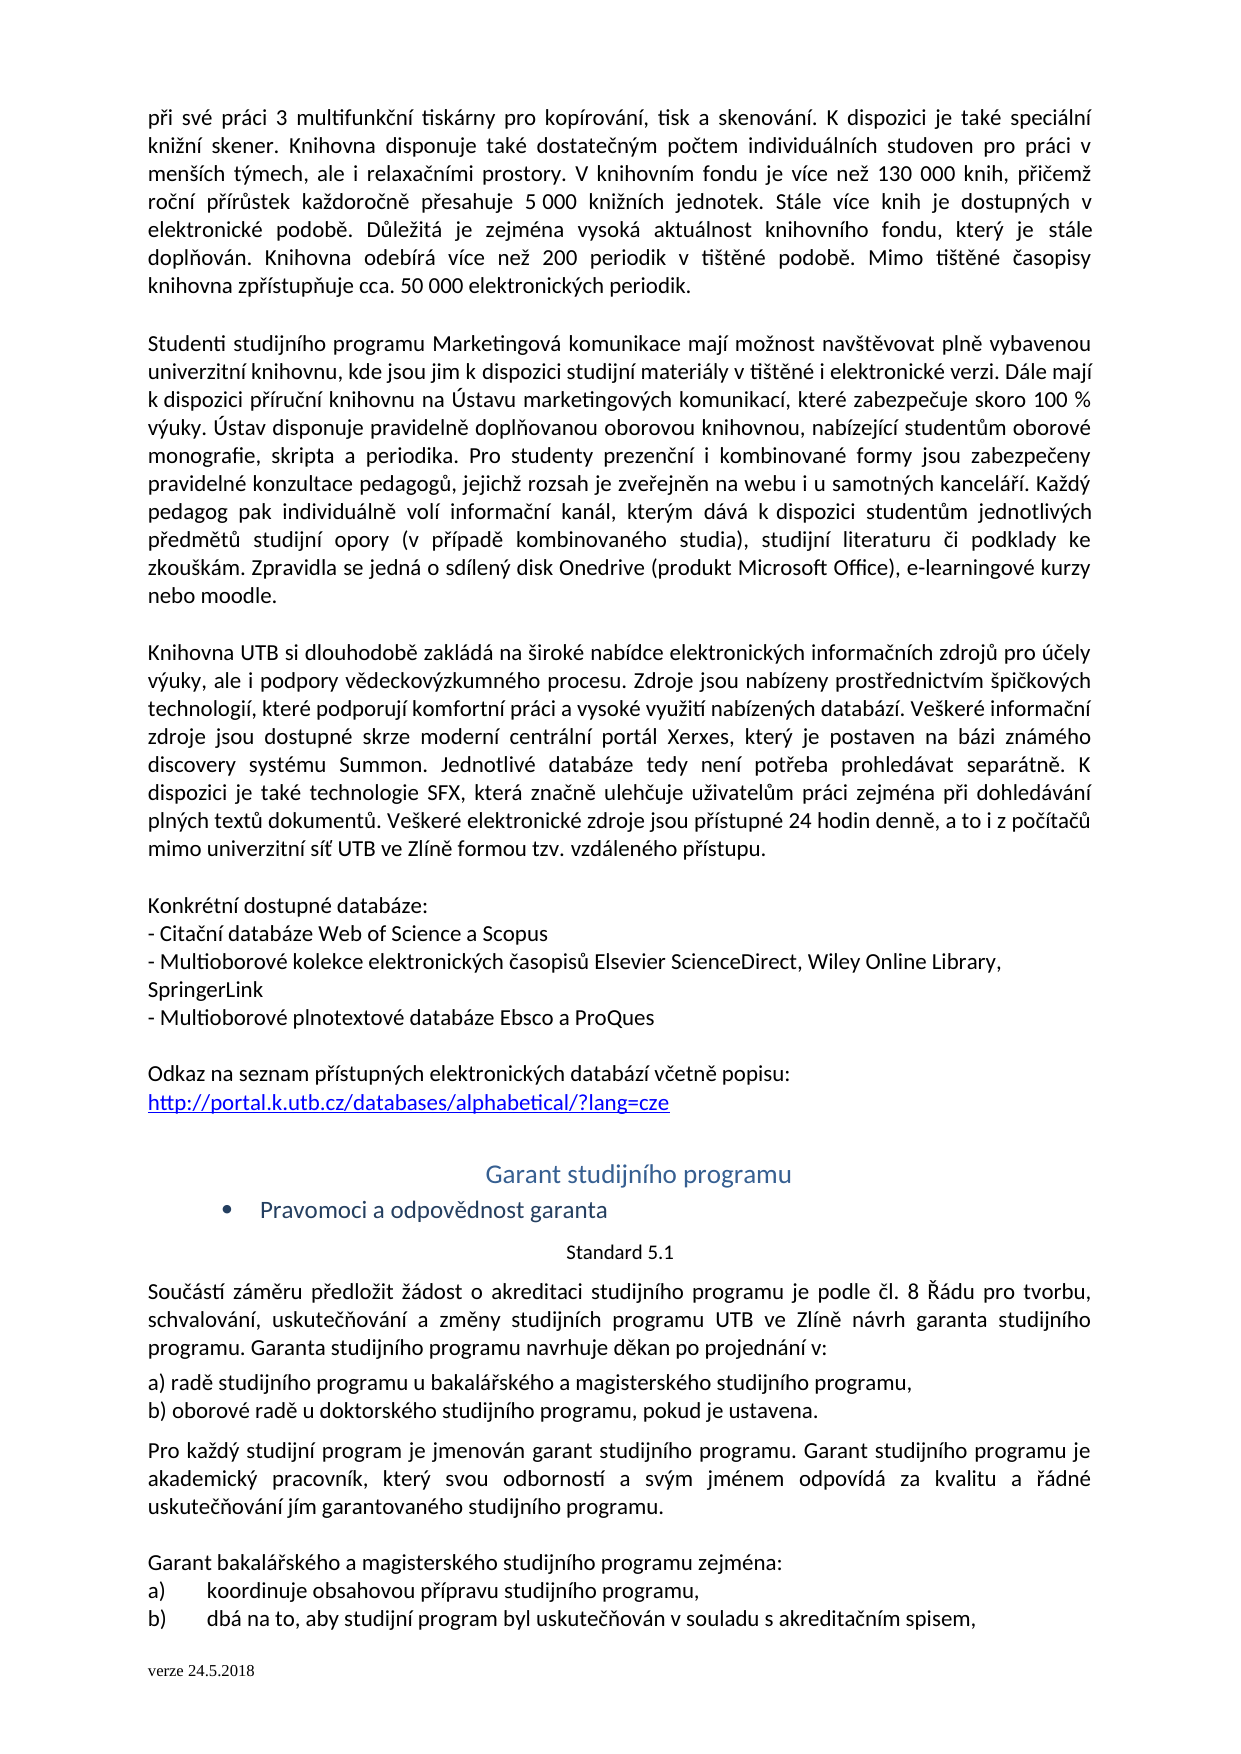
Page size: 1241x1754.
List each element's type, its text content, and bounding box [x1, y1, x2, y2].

subtitle Pravomoci a odpovědnost garanta [223, 1194, 1093, 1225]
text b) dbá na to, aby studijní program byl uskutečňován v souladu s akreditačním spisem, [148, 1604, 1093, 1632]
text Studenti studijního programu Marketingová komunikace mají možnost navštěvovat plně vybavenou univerzitní knihovnu, kde jsou jim k dispozici studijní materiály v tištěné i elektronické verzi. Dále mají k dispozici příruční knihovnu na Ústavu marketingových komunikací, které zabezpečuje skoro 100 % výuky. Ústav disponuje pravidelně doplňovanou oborovou knihovnou, nabízející studentům oborové monografie, skripta a periodika. Pro studenty prezenční i kombinované formy jsou zabezpečeny pravidelné konzultace pedagogů, jejichž rozsah je zveřejněn na webu i u samotných kanceláří. Každý pedagog pak individuálně volí informační kanál, kterým dává k dispozici studentům jednotlivých předmětů studijní opory (v případě kombinovaného studia), studijní literaturu či podklady ke zkouškám. Zpravidla se jedná o sdílený disk Onedrive (produkt Microsoft Office), e-learningové kurzy nebo moodle. [148, 329, 1093, 609]
text Knihovna UTB si dlouhodobě zakládá na široké nabídce elektronických informačních zdrojů pro účely výuky, ale i podpory vědeckovýzkumného procesu. Zdroje jsou nabízeny prostřednictvím špičkových technologií, které podporují komfortní práci a vysoké využití nabízených databází. Veškeré informační zdroje jsou dostupné skrze moderní centrální portál Xerxes, který je postaven na bázi známého discovery systému Summon. Jednotlivé databáze tedy není potřeba prohledávat separátně. K dispozici je také technologie SFX, která značně ulehčuje uživatelům práci zejména při dohledávání plných textů dokumentů. Veškeré elektronické zdroje jsou přístupné 24 hodin denně, a to i z počítačů mimo univerzitní síť UTB ve Zlíně formou tzv. vzdáleného přístupu. [148, 638, 1093, 862]
text Garant bakalářského a magisterského studijního programu zejména: [148, 1548, 1093, 1576]
text Standard 5.1 [148, 1239, 1093, 1265]
text Pro každý studijní program je jmenován garant studijního programu. Garant studijního programu je akademický pracovník, který svou odborností a svým jménem odpovídá za kvalitu a řádné uskutečňování jím garantovaného studijního programu. [148, 1436, 1093, 1520]
text Součástí záměru předložit žádost o akreditaci studijního programu je podle čl. 8 Řádu pro tvorbu, schvalování, uskutečňování a změny studijních programu UTB ve Zlíně návrh garanta studijního programu. Garanta studijního programu navrhuje děkan po projednání v: [148, 1277, 1093, 1362]
text b) oborové radě u doktorského studijního programu, pokud je ustavena. [148, 1396, 1093, 1424]
subtitle Garant studijního programu [185, 1157, 1093, 1190]
text a) radě studijního programu u bakalářského a magisterského studijního programu, [148, 1368, 1093, 1396]
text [148, 103, 1093, 299]
text Konkrétní dostupné databáze: - Citační databáze Web of Science a Scopus - Multioborové kolekce elektronických časopisů Elsevier ScienceDirect, Wiley Online Library, SpringerLink - Multioborové plnotextové databáze Ebsco a ProQues Odkaz na seznam přístupných elektronických databází včetně popisu: http://portal.k.utb.cz/databases/alphabetical/?lang=cze [148, 891, 1093, 1116]
text a) koordinuje obsahovou přípravu studijního programu, [148, 1576, 1093, 1604]
